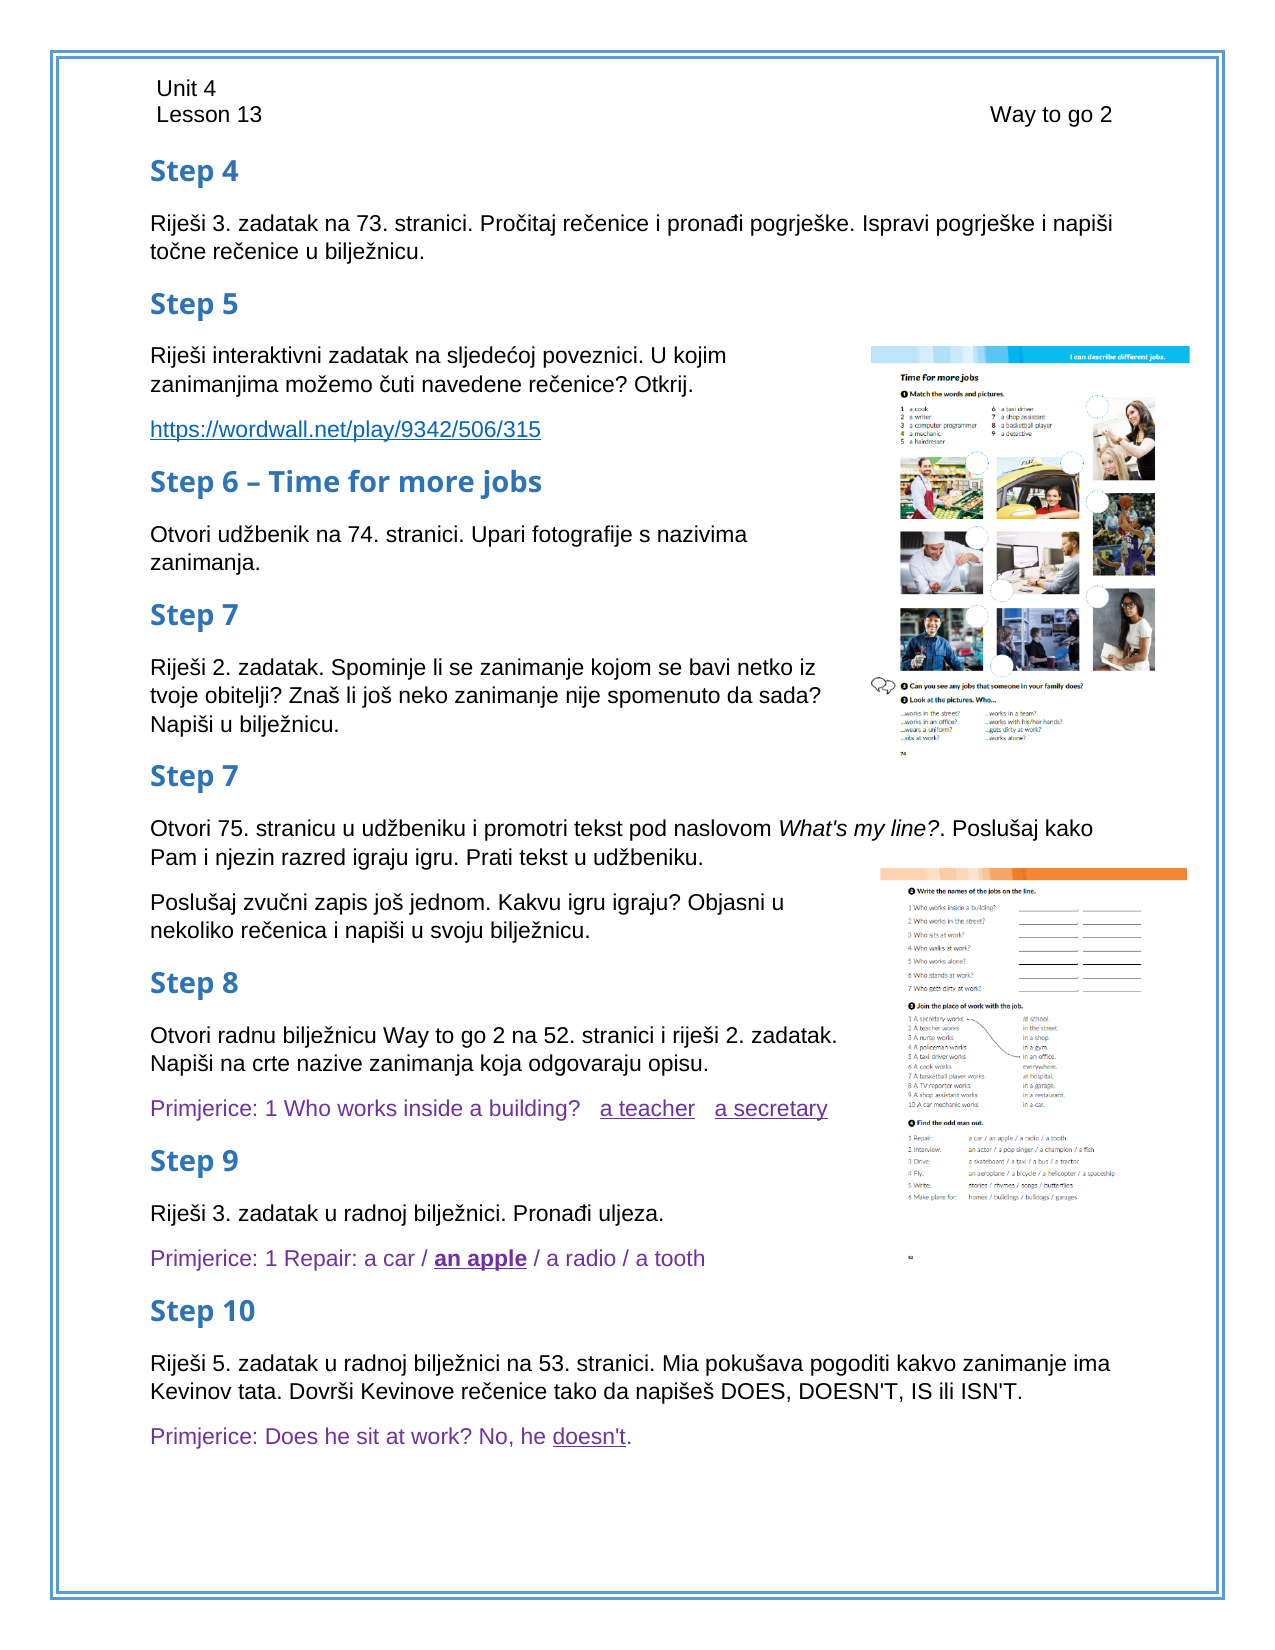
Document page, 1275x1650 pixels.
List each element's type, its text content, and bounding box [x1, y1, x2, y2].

text Step 6 – Time for more jobs [150, 461, 871, 501]
text Riješi 3. zadatak na 73. stranici. Pročitaj rečenice i pronađi pogrješke. Ispravi pogrješke i napiši točne rečenice u bilježnicu. [150, 209, 1125, 264]
picture [880, 868, 1188, 1263]
text Otvori radnu bilježnicu Way to go 2 na 52. stranici i riješi 2. zadatak. Napiši na crte nazive zanimanja koja odgovaraju opisu. [150, 1022, 880, 1076]
text Otvori 75. stranicu u udžbeniku i promotri tekst pod naslovom What's my line?. Poslušaj kako Pam i njezin razred igraju igru. Prati tekst u udžbeniku. [150, 815, 1125, 870]
text Otvori udžbenik na 74. stranici. Upari fotografije s nazivima zanimanja. [150, 521, 871, 575]
text Poslušaj zvučni zapis još jednom. Kakvu igru igraju? Objasni u nekoliko rečenica i napiši u svoju bilježnicu. [150, 889, 880, 943]
text Step 8 [150, 962, 880, 1002]
text Primjerice: 1 Who works inside a building? a teacher a secretary [150, 1095, 880, 1122]
text Riješi 2. zadatak. Spominje li se zanimanje kojom se bavi netko iz tvoje obitelji? Znaš li još neko zanimanje nije spomenuto da sada? Napiši u bilježnicu. [150, 654, 871, 737]
text Step 4 [150, 150, 1125, 190]
text Step 10 [150, 1290, 1125, 1330]
text Step 5 [150, 283, 1125, 323]
text Step 7 [150, 756, 1125, 795]
picture [1119, 355, 1130, 359]
picture [1104, 355, 1115, 359]
text Riješi 3. zadatak u radnoj bilježnici. Pronađi uljeza. [150, 1200, 880, 1226]
text Riješi 5. zadatak u radnoj bilježnici na 53. stranici. Mia pokušava pogoditi kakvo zanimanje ima Kevinov tata. Dovrši Kevinove rečenice tako da napišeš DOES, DOESN'T, IS ili ISN'T. [150, 1349, 1125, 1404]
picture [871, 346, 1190, 759]
text Primjerice: Does he sit at work? No, he doesn't. [150, 1423, 1125, 1449]
text Riješi interaktivni zadatak na sljedećoj poveznici. U kojim zanimanjima možemo čuti navedene rečenice? Otkrij. [150, 342, 1125, 397]
text https://wordwall.net/play/9342/506/315 [150, 416, 871, 442]
text Primjerice: 1 Repair: a car / an apple / a radio / a tooth [150, 1245, 1125, 1271]
text Step 7 [150, 594, 871, 634]
text Step 9 [150, 1140, 880, 1180]
